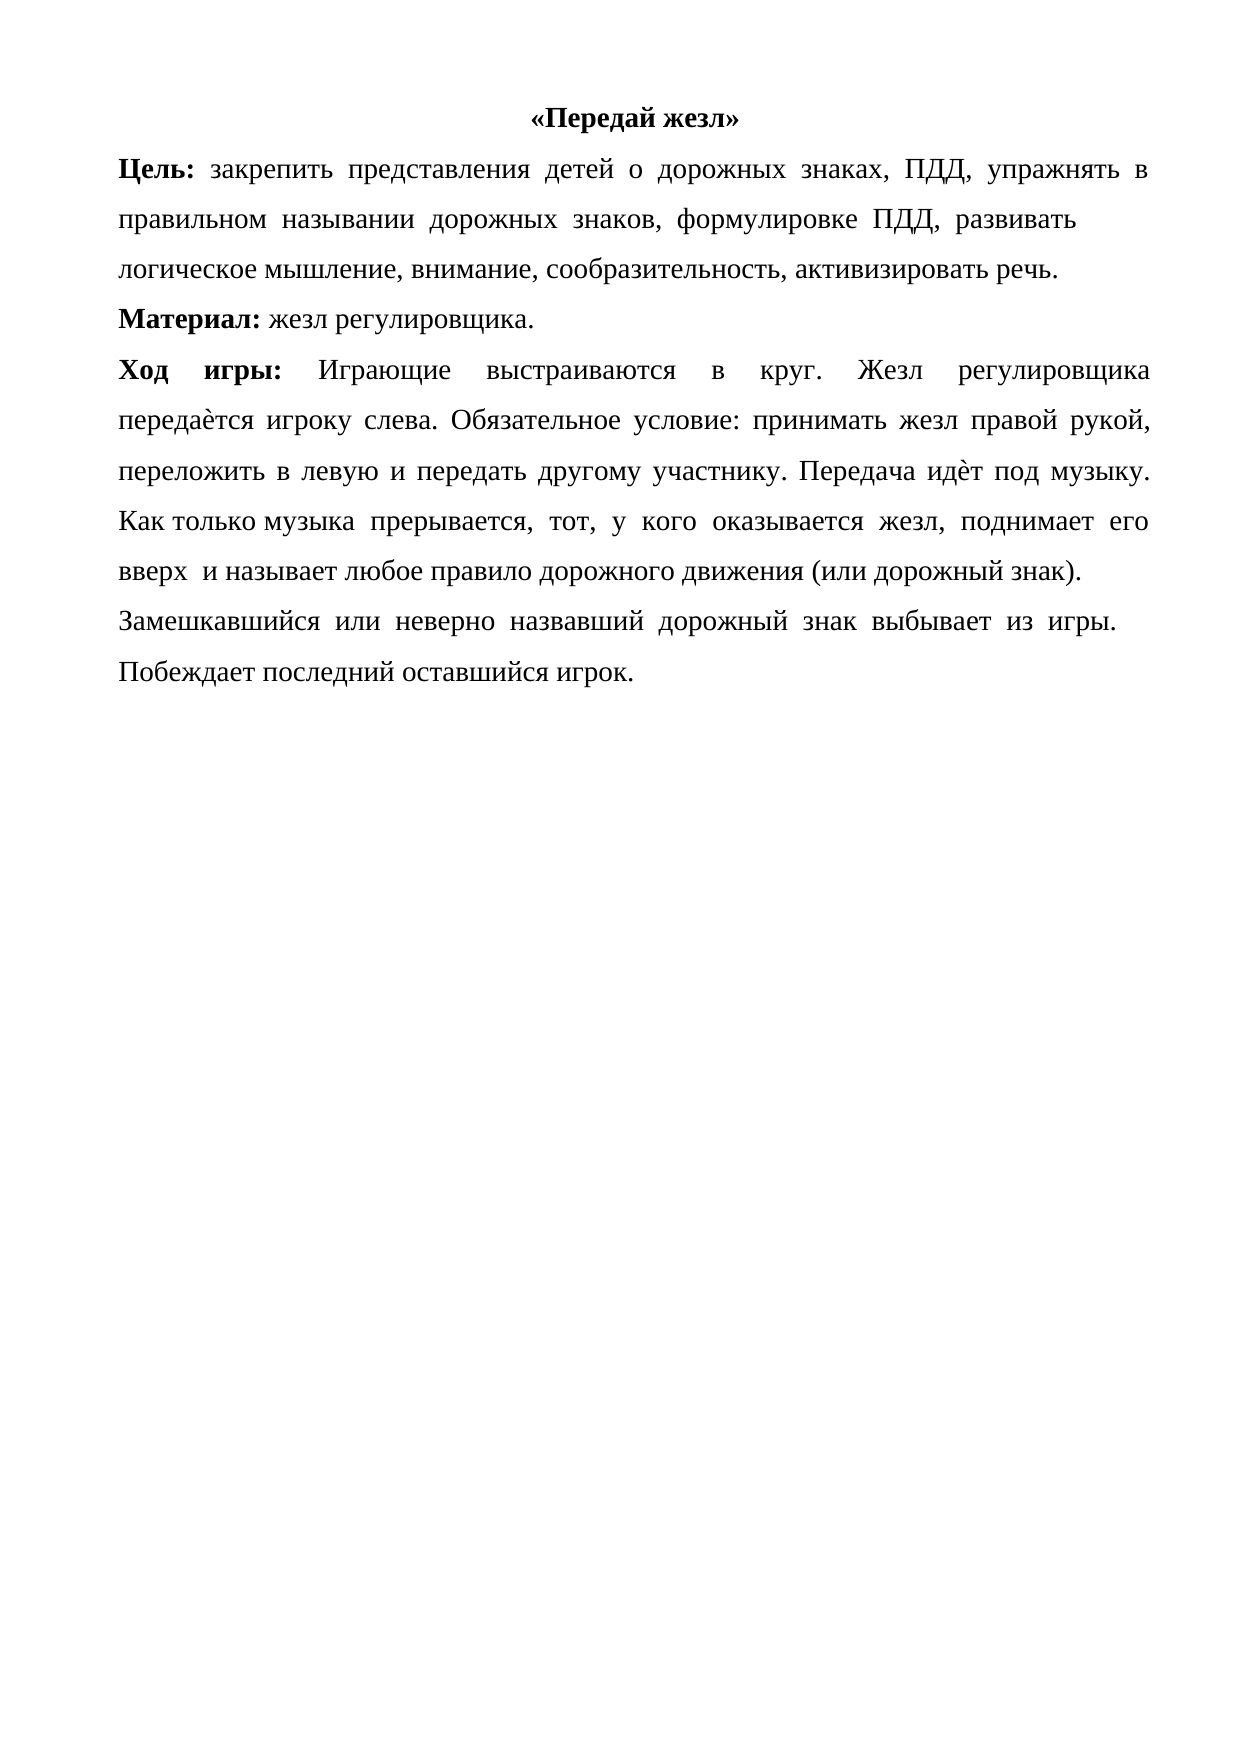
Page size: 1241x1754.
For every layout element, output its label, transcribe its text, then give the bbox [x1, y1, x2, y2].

text Материал: жезл регулировщика. [118, 302, 1152, 335]
text логическое мышление, внимание, сообразительность, активизировать речь. [118, 251, 1152, 285]
text Цель: закрепить представления детей о дорожных знаках, ПДД, упражнять в [118, 151, 1152, 184]
text Ход игры: Играющие выстраиваются в круг. Жезл регулировщика передаѐтся игроку слева. Обязательное условие: принимать жезл правой рукой, переложить в левую и передать другому участнику. Передача идѐт под музыку. Как только музыка прерывается, тот, у кого оказывается жезл, поднимает его вверх и называет любое правило дорожного движения (или дорожный знак). [118, 352, 1152, 587]
text «Передай жезл» [118, 100, 1152, 134]
text Побеждает последний оставшийся игрок. [118, 654, 1152, 687]
text правильном назывании дорожных знаков, формулировке ПДД, развивать [118, 201, 1152, 234]
text Замешкавшийся или неверно назвавший дорожный знак выбывает из игры. [118, 603, 1152, 637]
